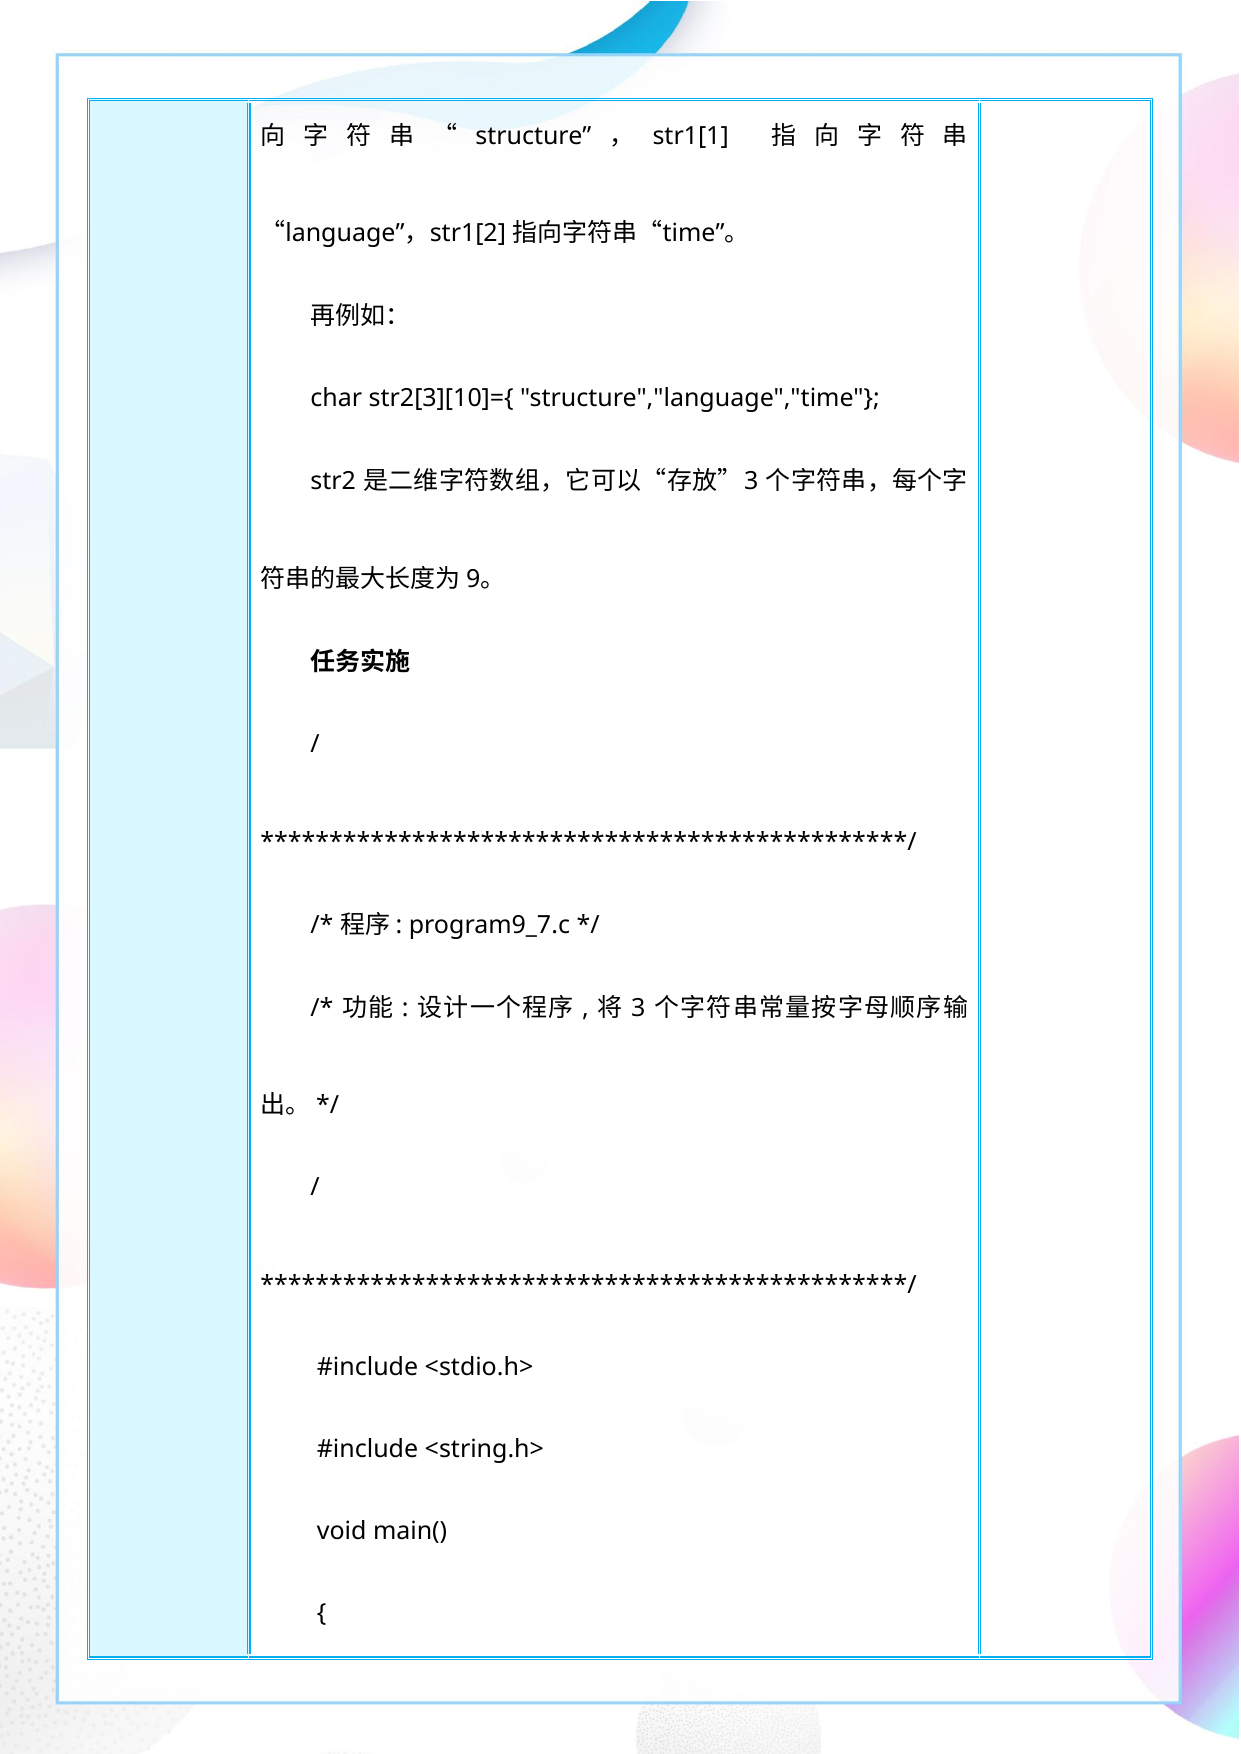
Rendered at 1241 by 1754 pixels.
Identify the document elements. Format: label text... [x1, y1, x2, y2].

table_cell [980, 101, 1150, 1656]
table_cell 知识讲解（45min） [90, 99, 249, 1656]
picture [0, 1, 1239, 1754]
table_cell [249, 101, 979, 1656]
